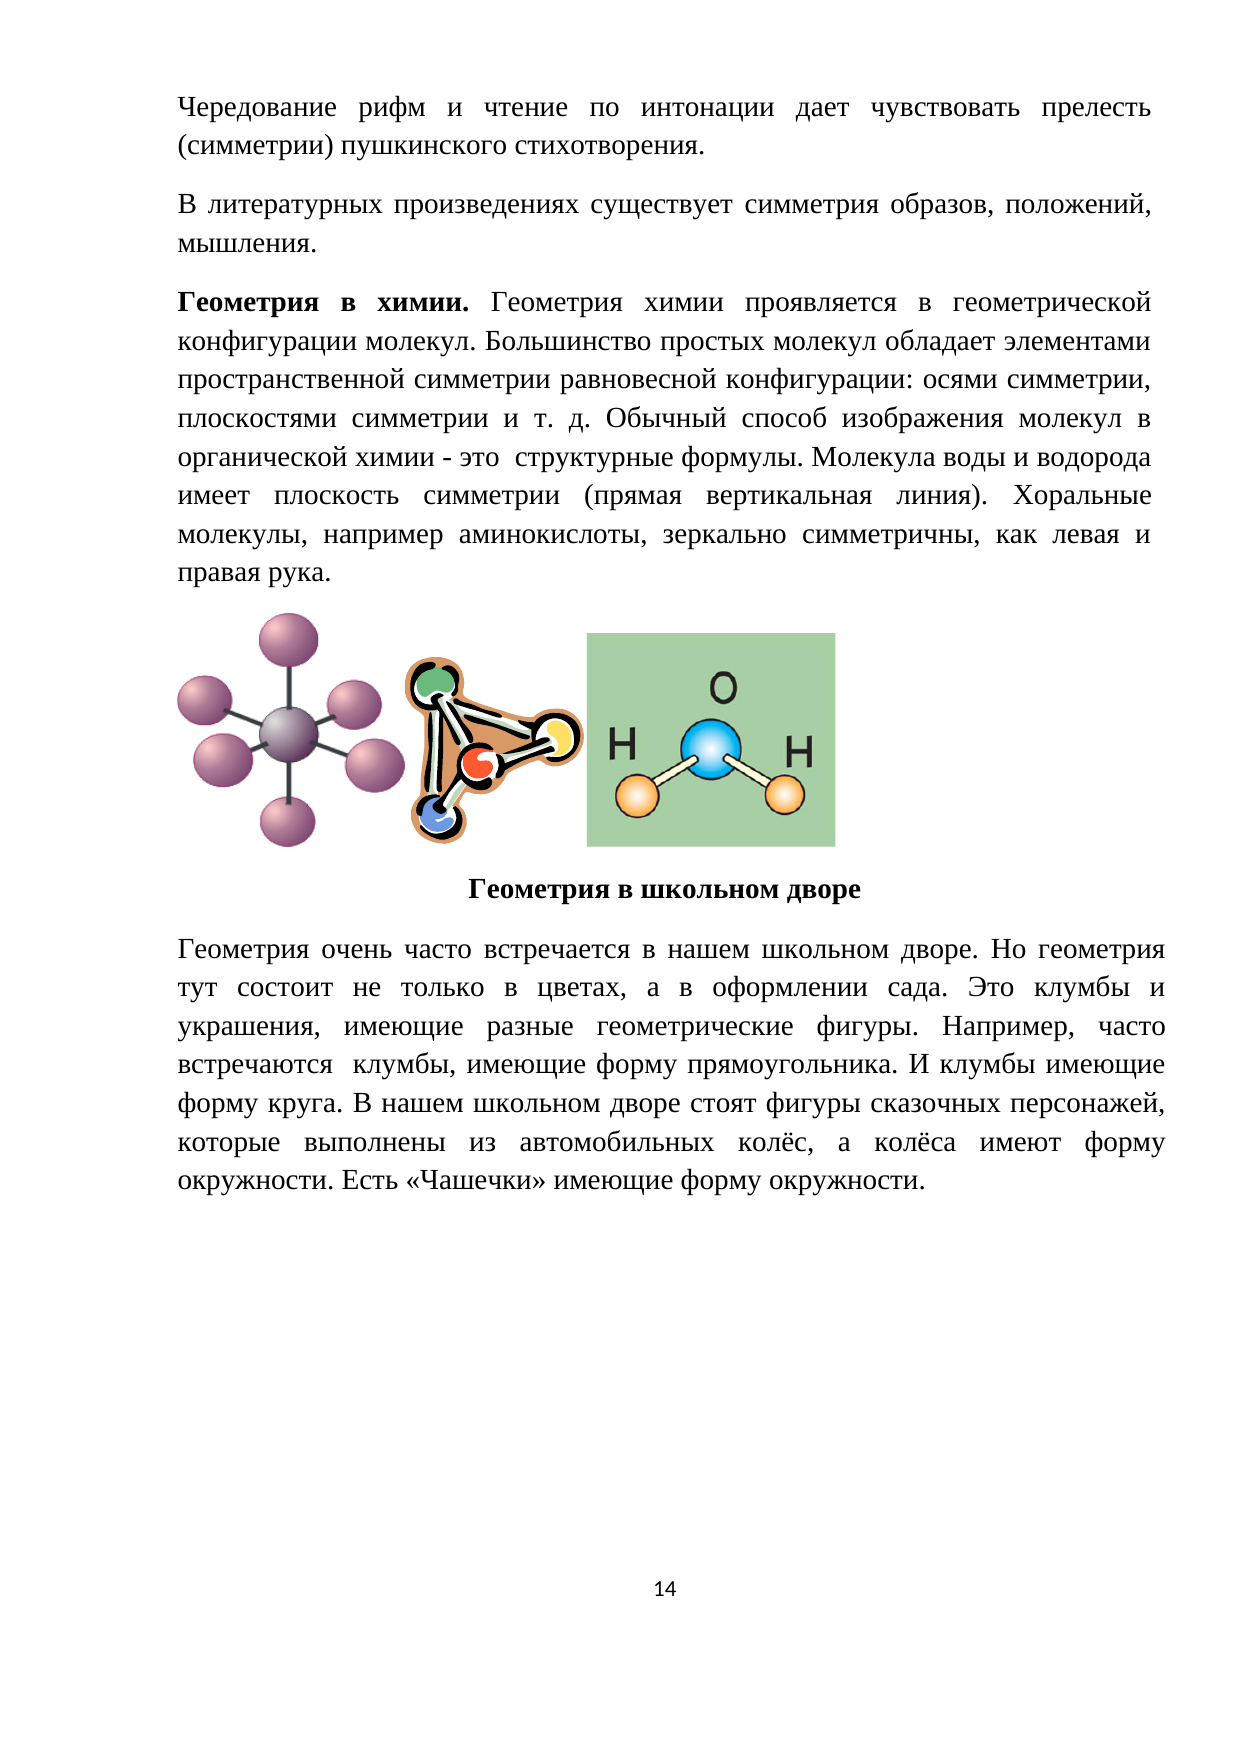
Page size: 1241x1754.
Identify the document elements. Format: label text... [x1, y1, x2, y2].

text Геометрия в химии. Геометрия химии проявляется в геометрической конфигурации молекул. Большинство простых молекул обладает элементами пространственной симметрии равновесной конфигурации: осями симметрии, плоскостями симметрии и т. д. Обычный способ изображения молекул в органической химии - это структурные формулы. Молекула воды и водорода имеет плоскость симметрии (прямая вертикальная линия). Хоральные молекулы, например аминокислоты, зеркально симметричны, как левая и правая рука. [177, 284, 1152, 588]
text Чередование рифм и чтение по интонации дает чувствовать прелесть (симметрии) пушкинского стихотворения. [177, 89, 1152, 161]
picture [586, 633, 836, 847]
text Геометрия очень часто встречается в нашем школьном дворе. Но геометрия тут состоит не только в цветах, а в оформлении сада. Это клумбы и украшения, имеющие разные геометрические фигуры. Например, часто встречаются клумбы, имеющие форму прямоугольника. И клумбы имеющие форму круга. В нашем школьном дворе стоят фигуры сказочных персонажей, которые выполнены из автомобильных колёс, а колёса имеют форму окружности. Есть «Чашечки» имеющие форму окружности. [177, 931, 1167, 1196]
picture [177, 613, 405, 847]
text В литературных произведениях существует симметрия образов, положений, мышления. [177, 187, 1152, 259]
text Геометрия в школьном дворе [177, 872, 1152, 905]
